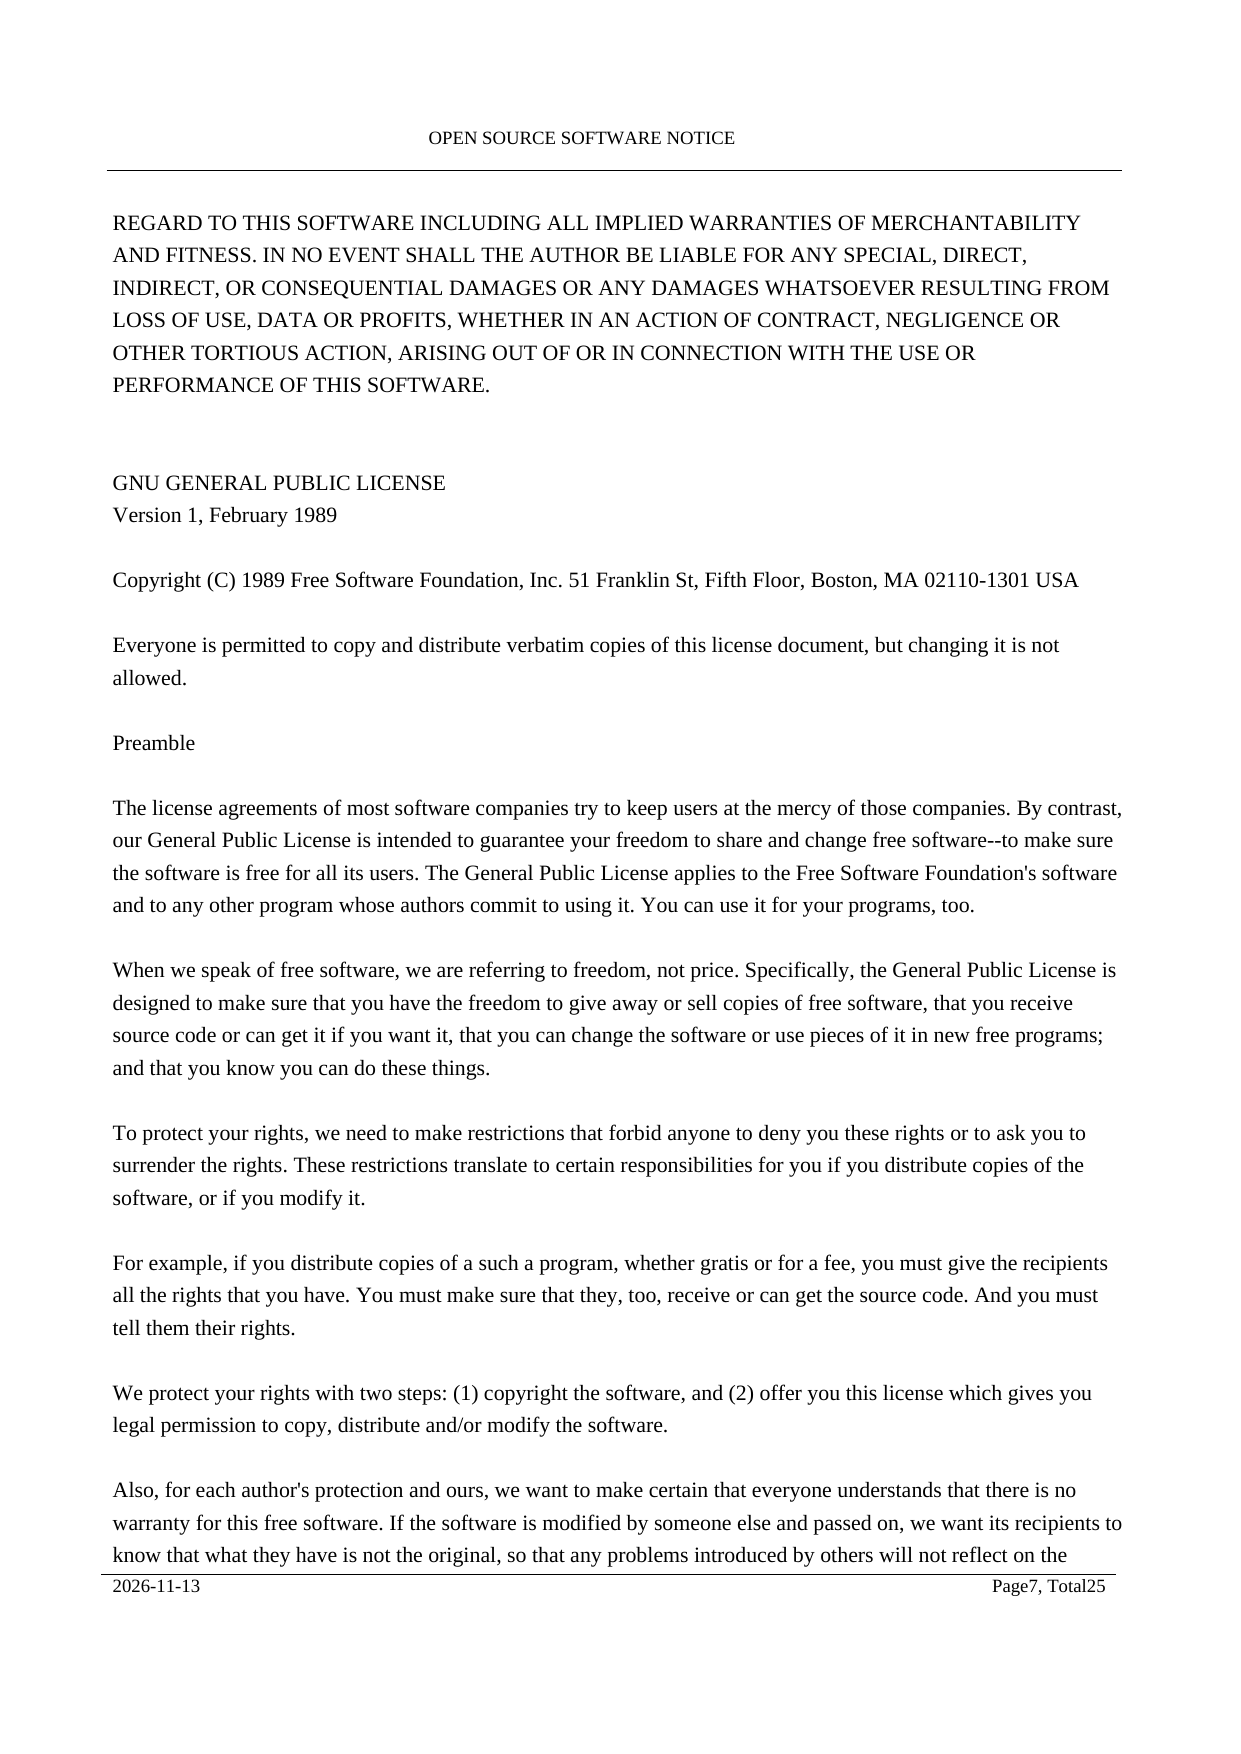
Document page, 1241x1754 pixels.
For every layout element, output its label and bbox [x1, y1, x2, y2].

text [112, 206, 1128, 1571]
